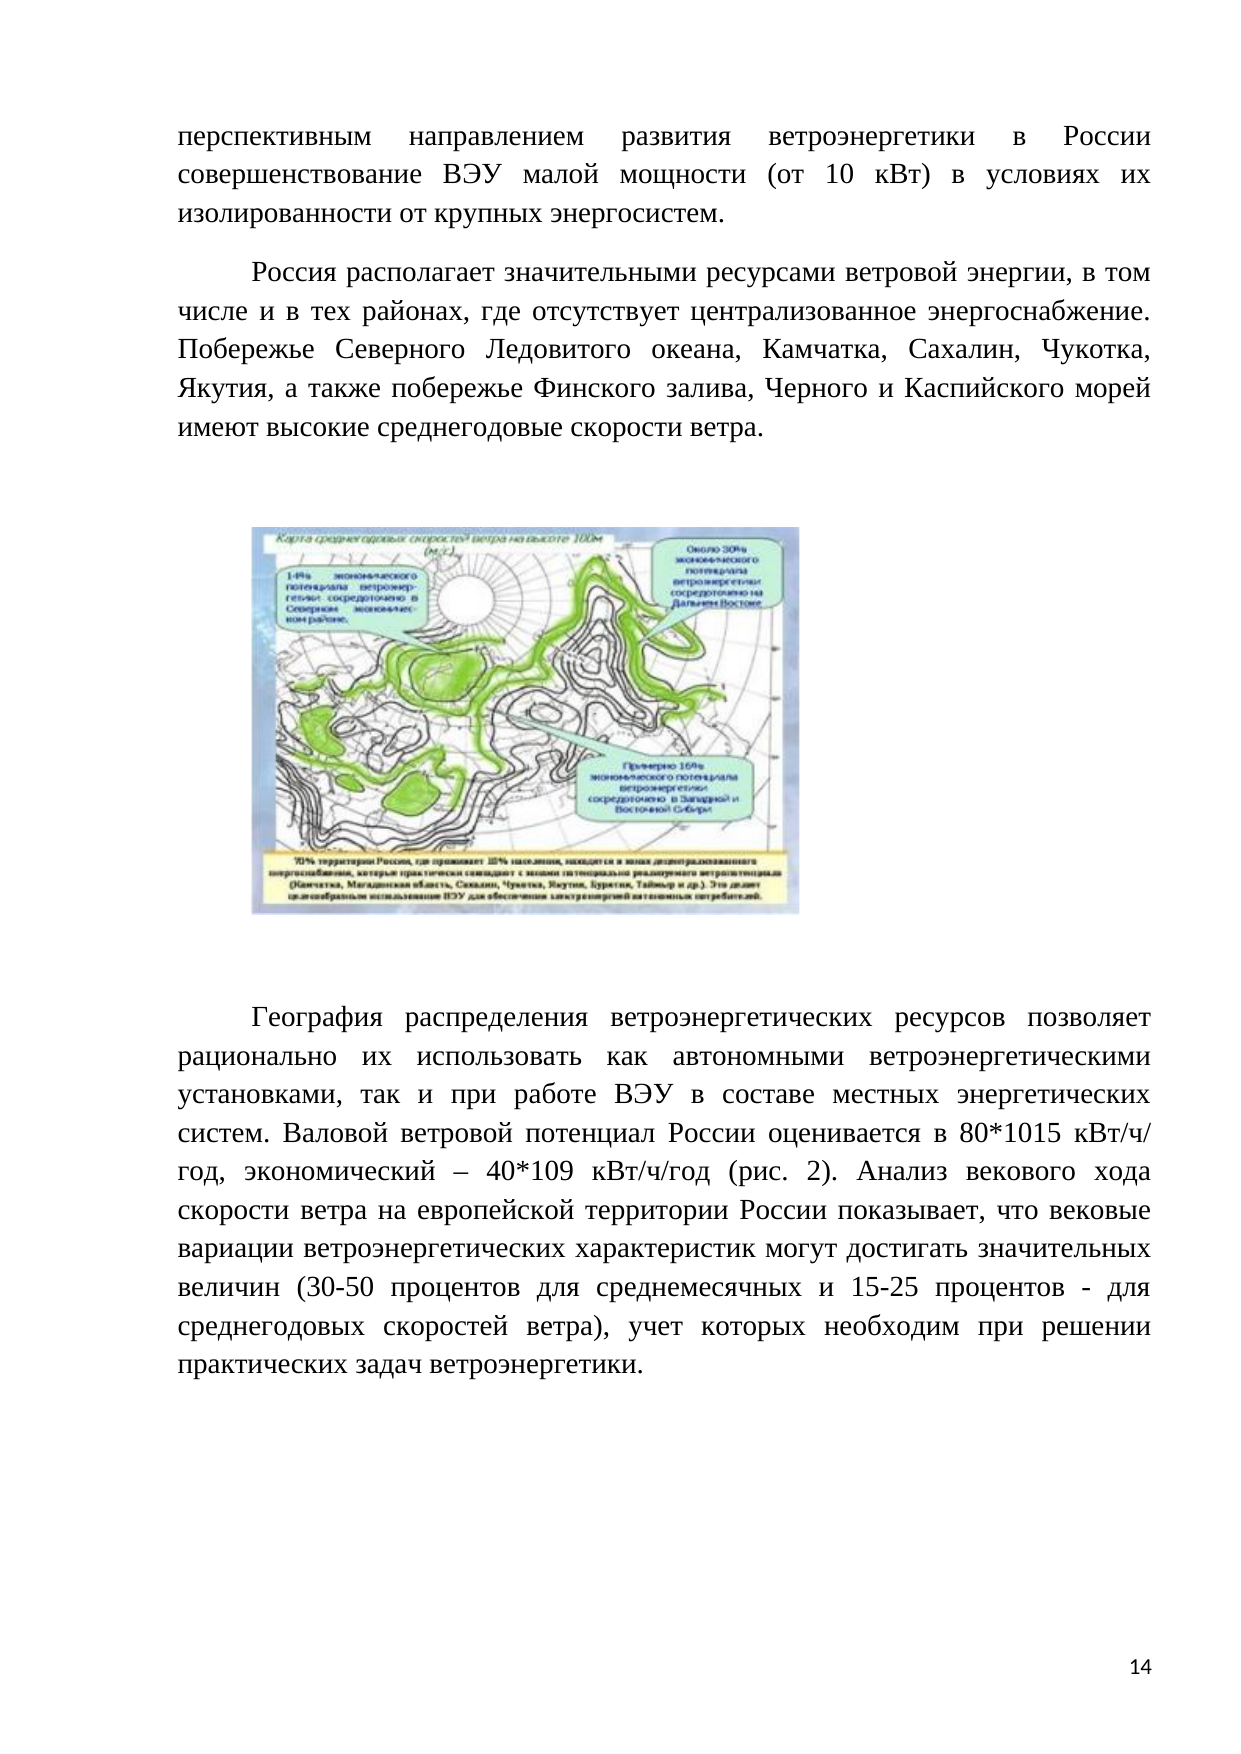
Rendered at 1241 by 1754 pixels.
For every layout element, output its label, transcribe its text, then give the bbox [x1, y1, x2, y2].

text Россия располагает значительными ресурсами ветровой энергии, в том числе и в тех районах, где отсутствует централизованное энергоснабжение. Побережье Северного Ледовитого океана, Камчатка, Сахалин, Чукотка, Якутия, а также побережье Финского залива, Черного и Каспийского морей имеют высокие среднегодовые скорости ветра. [177, 254, 1152, 442]
picture [251, 527, 800, 915]
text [177, 118, 1152, 229]
text География распределения ветроэнергетических ресурсов позволяет рационально их использовать как автономными ветроэнергетическими установками, так и при работе ВЭУ в составе местных энергетических систем. Валовой ветровой потенциал России оценивается в 80*1015 кВт/ч/ год, экономический – 40*109 кВт/ч/год (рис. 2). Анализ векового хода скорости ветра на европейской территории России показывает, что вековые вариации ветроэнергетических характеристик могут достигать значительных величин (30-50 процентов для среднемесячных и 15-25 процентов - для среднегодовых скоростей ветра), учет которых необходим при решении практических задач ветроэнергетики. [177, 999, 1152, 1380]
